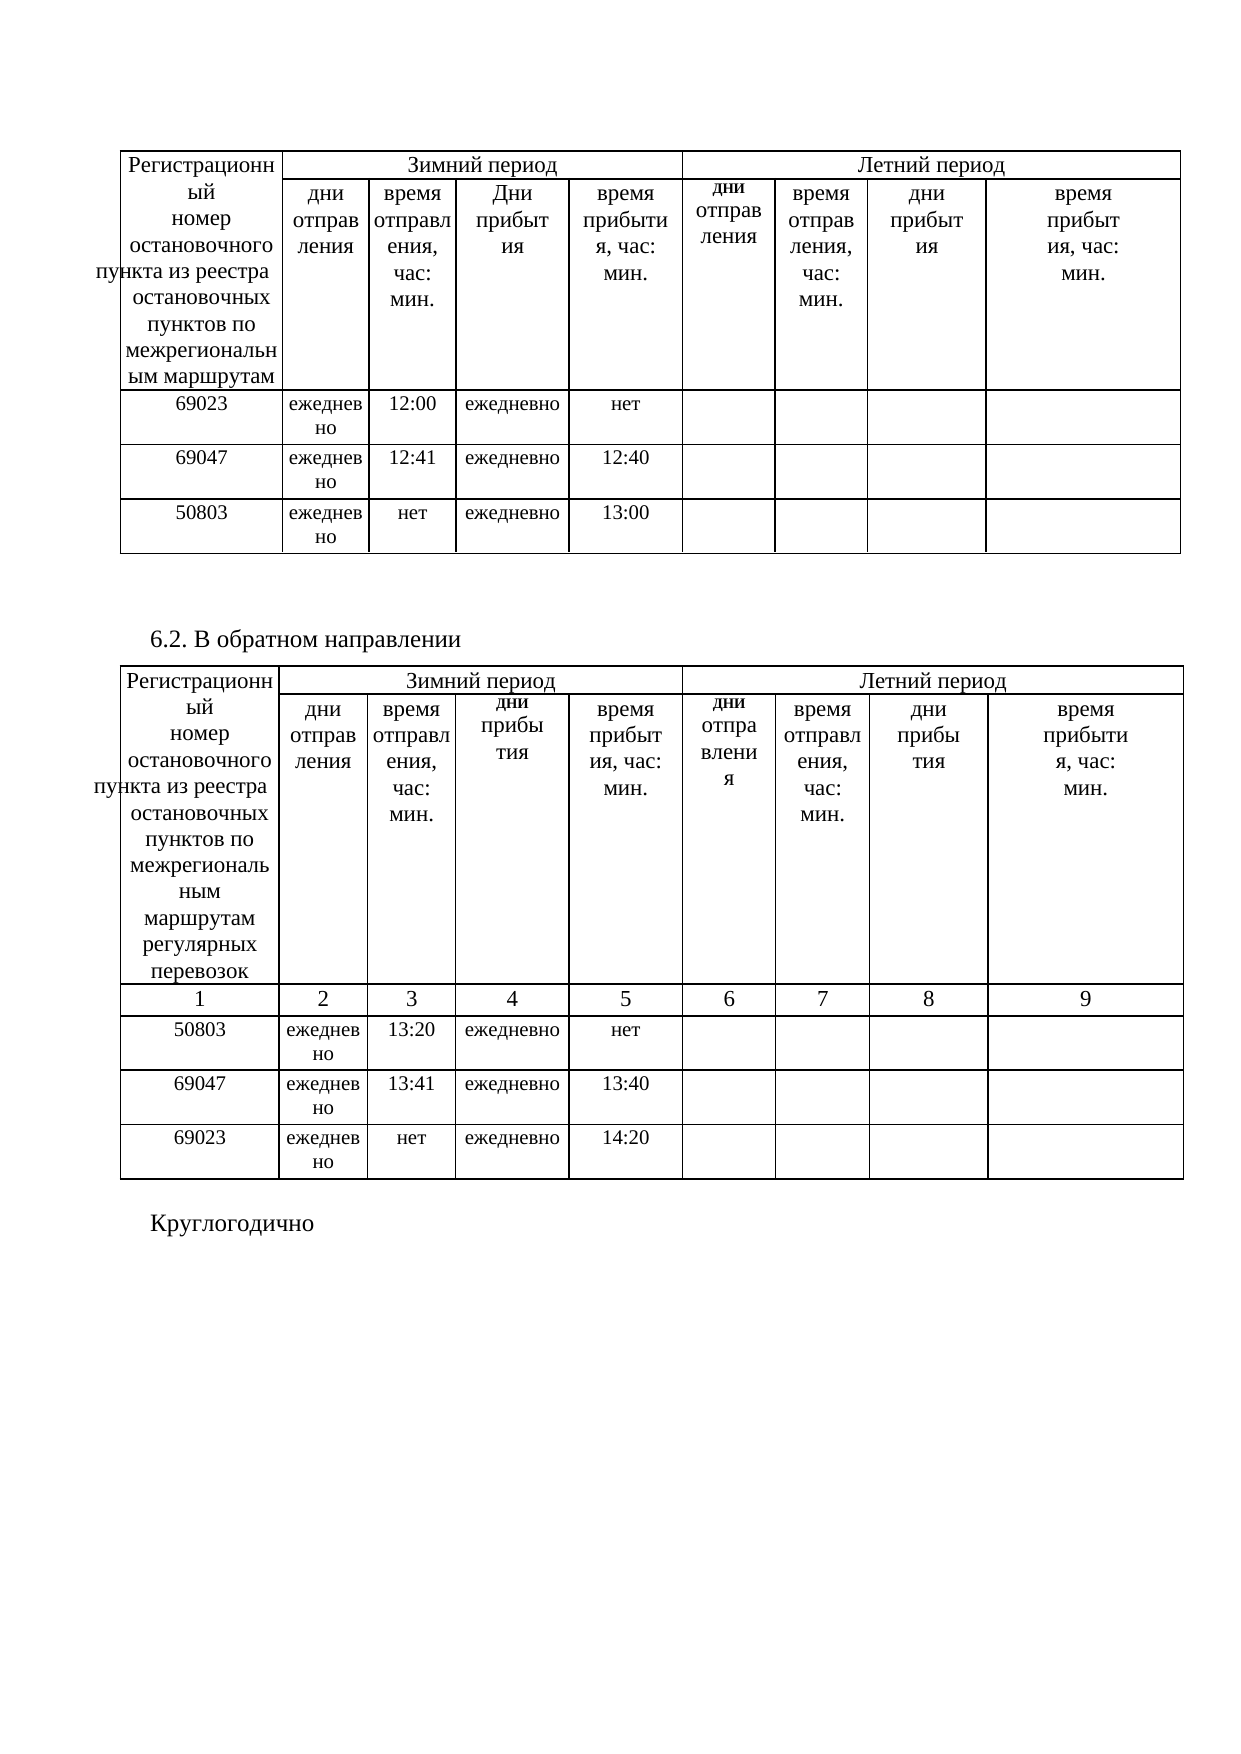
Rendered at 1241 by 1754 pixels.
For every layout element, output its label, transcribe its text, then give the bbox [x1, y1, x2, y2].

table_cell нет [570, 391, 682, 444]
table_cell время прибыти я, час: мин. [989, 695, 1183, 983]
table_cell ежедневно [283, 391, 368, 444]
table_cell 12:40 [570, 445, 682, 498]
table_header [121, 152, 282, 389]
table_cell ежедневно [280, 1017, 367, 1069]
table_cell 69023 [121, 1125, 278, 1178]
table_cell ежедневно [456, 1071, 568, 1124]
table_cell ДНИ прибы тия [456, 695, 568, 983]
table_cell [683, 1071, 775, 1124]
table_cell [776, 500, 867, 552]
table_cell Дни прибыт ия [457, 180, 568, 389]
table_cell [870, 1071, 987, 1124]
table_cell дни отправ ления [283, 180, 368, 389]
table_cell ежедневно [283, 445, 368, 498]
table_cell [868, 500, 985, 552]
table_cell [987, 391, 1180, 444]
table_cell [683, 500, 774, 552]
table_cell [776, 1017, 869, 1069]
table_cell ежедневно [280, 1071, 367, 1124]
table_cell 12:00 [370, 391, 455, 444]
text 6.2. В обратном направлении [150, 624, 1090, 653]
table_cell дни прибы тия [870, 695, 987, 983]
table_cell [989, 1017, 1183, 1069]
table_cell ежедневно [456, 1125, 568, 1178]
table_cell [776, 1125, 869, 1178]
table_cell [989, 1125, 1183, 1178]
table_header Зимний период [280, 667, 682, 693]
table_cell ежедневно [283, 500, 368, 552]
table_cell 8 [870, 985, 987, 1015]
table_header Летний период [683, 152, 1180, 178]
table_cell время отправл ения, час: мин. [368, 695, 455, 983]
table_header Летний период [683, 667, 1183, 693]
table_cell 7 [776, 985, 869, 1015]
table_cell время отправл ения, час: мин. [776, 695, 869, 983]
table_cell [683, 445, 774, 498]
table_cell [683, 1125, 775, 1178]
table_cell 50803 [121, 1017, 278, 1069]
table_cell 2 [280, 985, 367, 1015]
table_cell 5 [570, 985, 682, 1015]
table_cell [987, 500, 1180, 552]
table_cell нет [370, 500, 455, 552]
table_cell ДНИ отпра влени я [683, 695, 775, 983]
table_cell 69047 [121, 445, 282, 498]
table_cell ежедневно [457, 391, 568, 444]
table_cell 3 [368, 985, 455, 1015]
table_cell 1 [121, 985, 278, 1015]
table_cell [776, 1071, 869, 1124]
table_cell ежедневно [457, 445, 568, 498]
table_cell 69047 [121, 1071, 278, 1124]
table_cell 4 [456, 985, 568, 1015]
table_cell 14:20 [570, 1125, 682, 1178]
table_cell время отправ ления, час: мин. [776, 180, 867, 389]
table_cell [683, 1017, 775, 1069]
table_cell [870, 1017, 987, 1069]
table_cell дни прибыт ия [868, 180, 985, 389]
table_cell [870, 1125, 987, 1178]
table_cell [987, 445, 1180, 498]
table_cell 50803 [121, 500, 282, 552]
table_cell 6 [683, 985, 775, 1015]
table_cell ежедневно [456, 1017, 568, 1069]
table_cell [989, 1071, 1183, 1124]
table_cell нет [570, 1017, 682, 1069]
table_cell [868, 391, 985, 444]
table_cell 13:40 [570, 1071, 682, 1124]
table_cell 13:41 [368, 1071, 455, 1124]
table_cell время прибыти я, час: мин. [570, 180, 682, 389]
table_cell 13:20 [368, 1017, 455, 1069]
table_cell [776, 445, 867, 498]
table_cell 9 [989, 985, 1183, 1015]
table_header Зимний период [283, 152, 682, 178]
table_cell нет [368, 1125, 455, 1178]
table_cell [776, 391, 867, 444]
table_header Регистрационный номер остановочного пункта из реестра остановочных пунктов по межрегиональным маршрутам регулярных перевозок [121, 667, 278, 983]
table_cell время прибыт ия, час: мин. [570, 695, 682, 983]
table_cell 12:41 [370, 445, 455, 498]
text Круглогодично [150, 1208, 1090, 1237]
table_cell время прибыт ия, час: мин. [987, 180, 1180, 389]
table_cell ежедневно [280, 1125, 367, 1178]
table_cell дни отправ ления [280, 695, 367, 983]
table_cell [683, 391, 774, 444]
table_cell время отправл ения, час: мин. [370, 180, 455, 389]
table_cell [868, 445, 985, 498]
table_cell ДНИ отправ ления [683, 180, 774, 389]
table_cell 69023 [121, 391, 282, 444]
table_cell 13:00 [570, 500, 682, 552]
table_cell ежедневно [457, 500, 568, 552]
